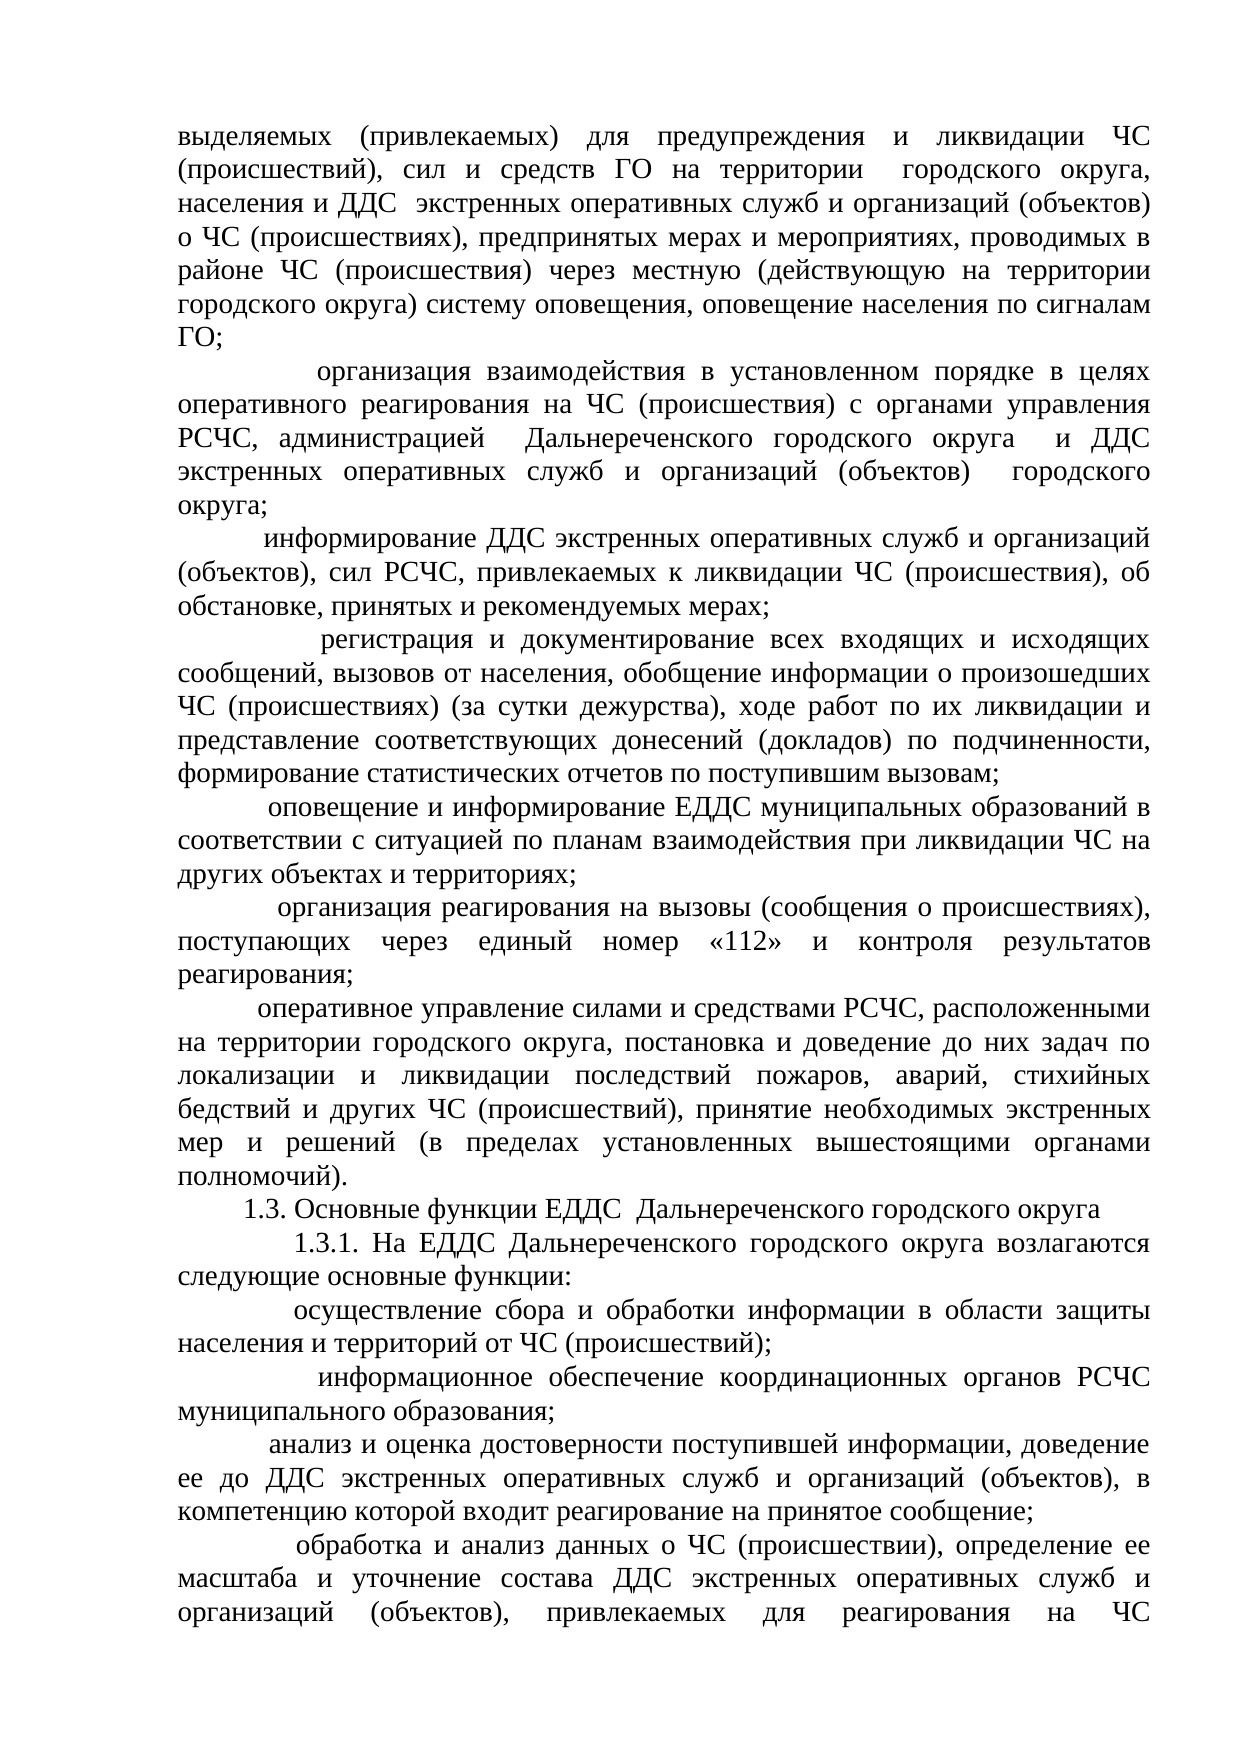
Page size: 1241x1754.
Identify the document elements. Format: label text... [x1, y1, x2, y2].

text организация реагирования на вызовы (сообщения о происшествиях), поступающих через единый номер «112» и контроля результатов реагирования; [177, 889, 1152, 990]
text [177, 1527, 1152, 1627]
text информирование ДДС экстренных оперативных служб и организаций (объектов), сил РСЧС, привлекаемых к ликвидации ЧС (происшествия), об обстановке, принятых и рекомендуемых мерах; [177, 521, 1152, 621]
text организация взаимодействия в установленном порядке в целях оперативного реагирования на ЧС (происшествия) с органами управления РСЧС, администрацией Дальнереченского городского округа и ДДС экстренных оперативных служб и организаций (объектов) городского округа; [177, 353, 1152, 521]
text 1.3.1. На ЕДДС Дальнереченского городского округа возлагаются следующие основные функции: [177, 1225, 1152, 1292]
text информационное обеспечение координационных органов РСЧС муниципального образования; [177, 1359, 1152, 1426]
text оперативное управление силами и средствами РСЧС, расположенными на территории городского округа, постановка и доведение до них задач по локализации и ликвидации последствий пожаров, аварий, стихийных бедствий и других ЧС (происшествий), принятие необходимых экстренных мер и решений (в пределах установленных вышестоящими органами полномочий). [177, 990, 1152, 1191]
text оповещение и информирование ЕДДС муниципальных образований в соответствии с ситуацией по планам взаимодействия при ликвидации ЧС на других объектах и территориях; [177, 789, 1152, 889]
text регистрация и документирование всех входящих и исходящих сообщений, вызовов от населения, обобщение информации о произошедших ЧС (происшествиях) (за сутки дежурства), ходе работ по их ликвидации и представление соответствующих донесений (докладов) по подчиненности, формирование статистических отчетов по поступившим вызовам; [177, 621, 1152, 789]
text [177, 118, 1152, 353]
text анализ и оценка достоверности поступившей информации, доведение ее до ДДС экстренных оперативных служб и организаций (объектов), в компетенцию которой входит реагирование на принятое сообщение; [177, 1426, 1152, 1527]
text 1.3. Основные функции ЕДДС Дальнереченского городского округа [177, 1191, 1152, 1225]
text осуществление сбора и обработки информации в области защиты населения и территорий от ЧС (происшествий); [177, 1292, 1152, 1359]
